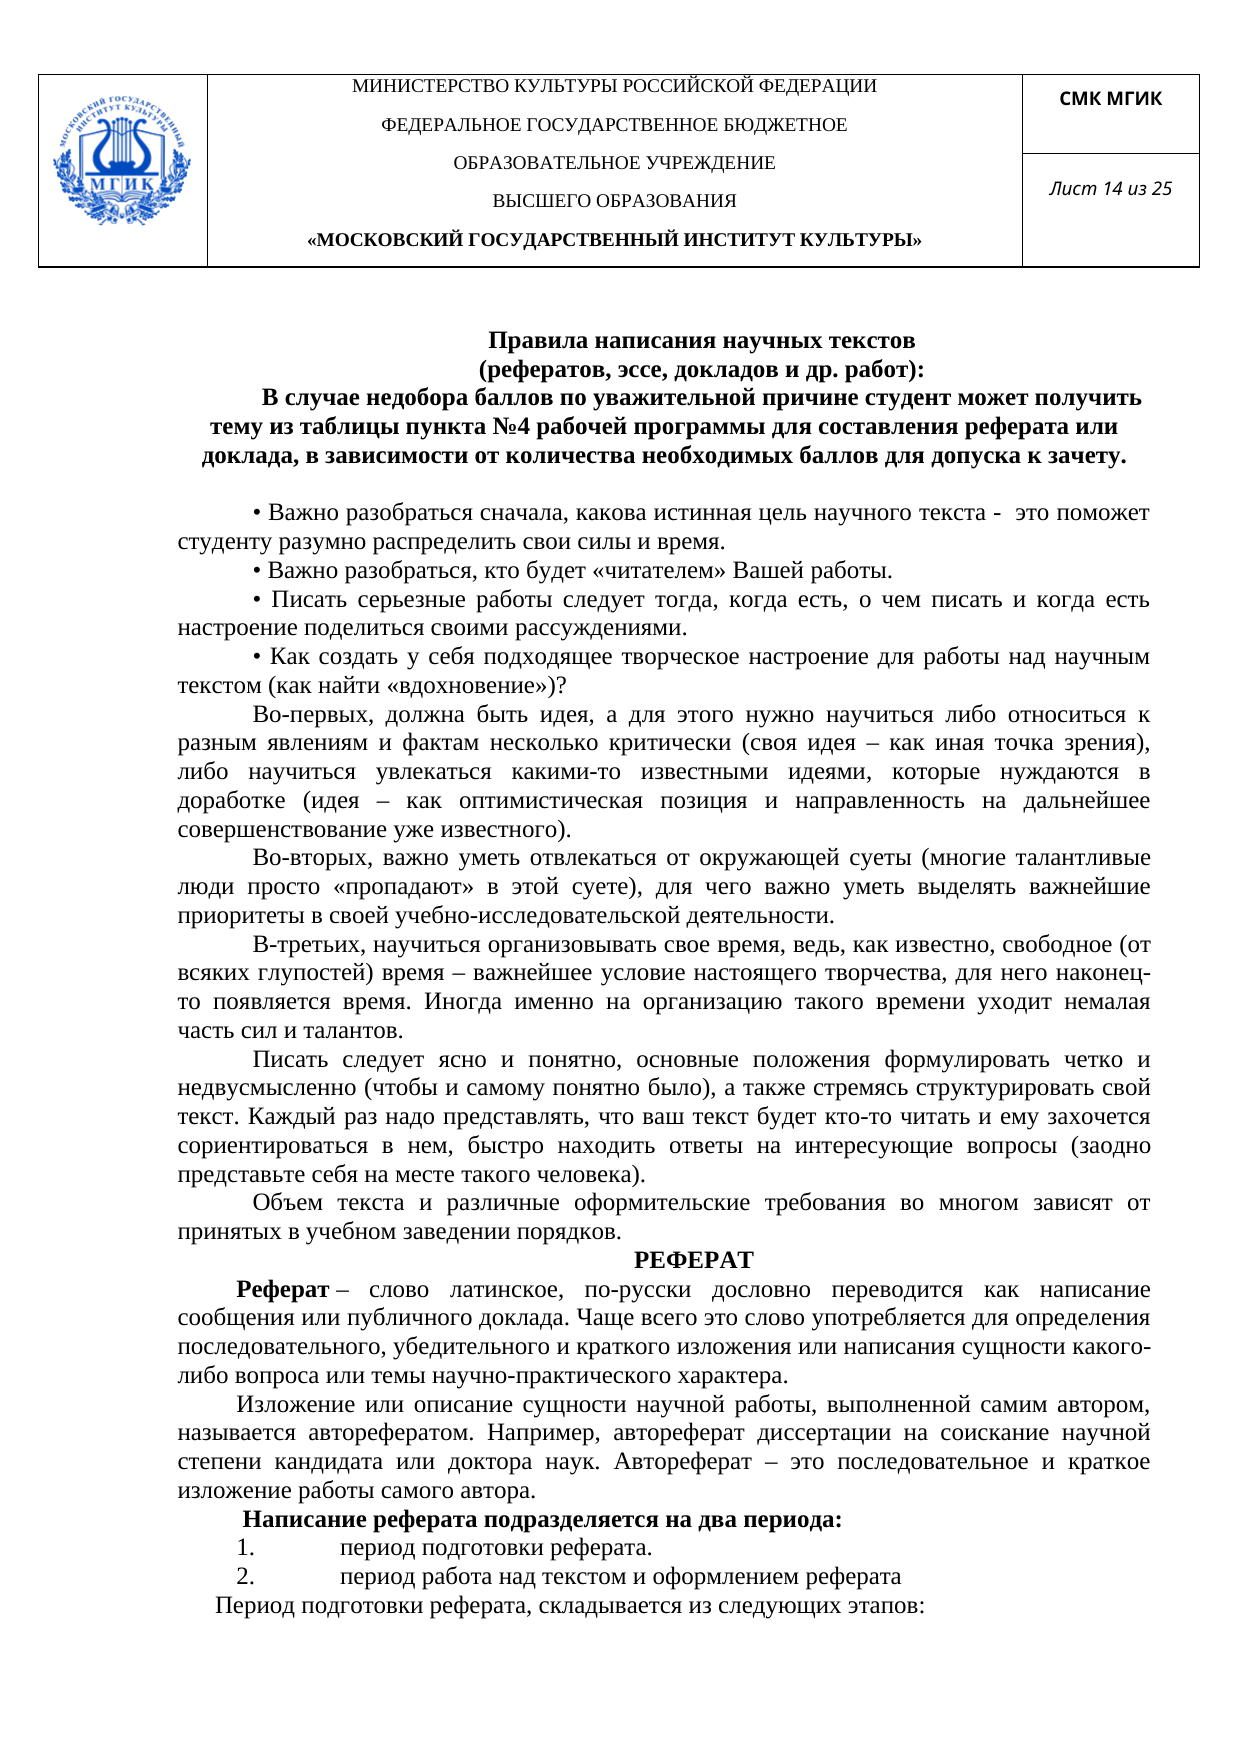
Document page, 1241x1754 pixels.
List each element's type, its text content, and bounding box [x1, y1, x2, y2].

text В случае недобора баллов по уважительной причине студент может получить тему из таблицы пункта №4 рабочей программы для составления реферата или доклада, в зависимости от количества необходимых баллов для допуска к зачету. [177, 382, 1152, 469]
text • Писать серьезные работы следует тогда, когда есть, о чем писать и когда есть настроение поделиться своими рассуждениями. [177, 584, 1152, 641]
text • Как создать у себя подходящее творческое настроение для работы над научным текстом (как найти «вдохновение»)? [177, 641, 1152, 699]
picture [48, 83, 196, 250]
text Объем текста и различные оформительские требования во многом зависят от принятых в учебном заведении порядков. [177, 1187, 1152, 1245]
text • Важно разобраться сначала, какова истинная цель научного текста - это поможет студенту разумно распределить свои силы и время. [177, 497, 1152, 555]
text В-третьих, научиться организовывать свое время, ведь, как известно, свободное (от всяких глупостей) время – важнейшее условие настоящего творчества, для него наконец-то появляется время. Иногда именно на организацию такого времени уходит немалая часть сил и талантов. [177, 929, 1152, 1044]
text Написание реферата подразделяется на два периода: [177, 1504, 1152, 1532]
text Реферат – слово латинское, по-русски дословно переводится как написание сообщения или публичного доклада. Чаще всего это слово употребляется для определения последовательного, убедительного и краткого изложения или написания сущности какого-либо вопроса или темы научно-практического характера. [177, 1274, 1152, 1389]
list период работа над текстом и оформлением реферата [177, 1561, 1152, 1590]
text • Важно разобраться, кто будет «читателем» Вашей работы. [177, 555, 1152, 584]
text Правила написания научных текстов [177, 325, 1152, 354]
text (рефератов, эссе, докладов и др. работ): [177, 354, 1152, 382]
text РЕФЕРАТ [177, 1245, 1152, 1274]
text Писать следует ясно и понятно, основные положения формулировать четко и недвусмысленно (чтобы и самому понятно было), а также стремясь структурировать свой текст. Каждый раз надо представлять, что ваш текст будет кто-то читать и ему захочется сориентироваться в нем, быстро находить ответы на интересующие вопросы (заодно представьте себя на месте такого человека). [177, 1044, 1152, 1187]
text Во-первых, должна быть идея, а для этого нужно научиться либо относиться к разным явлениям и фактам несколько критически (своя идея – как иная точка зрения), либо научиться увлекаться какими-то известными идеями, которые нуждаются в доработке (идея – как оптимистическая позиция и направленность на дальнейшее совершенствование уже известного). [177, 699, 1152, 842]
text Во-вторых, важно уметь отвлекаться от окружающей суеты (многие талантливые люди просто «пропадают» в этой суете), для чего важно уметь выделять важнейшие приоритеты в своей учебно-исследовательской деятельности. [177, 842, 1152, 929]
text Изложение или описание сущности научной работы, выполненной самим автором, называется авторефератом. Например, автореферат диссертации на соискание научной степени кандидата или доктора наук. Автореферат – это последовательное и краткое изложение работы самого автора. [177, 1389, 1152, 1504]
text Период подготовки реферата, складывается из следующих этапов: [215, 1590, 1152, 1619]
list период подготовки реферата. [177, 1532, 1152, 1561]
